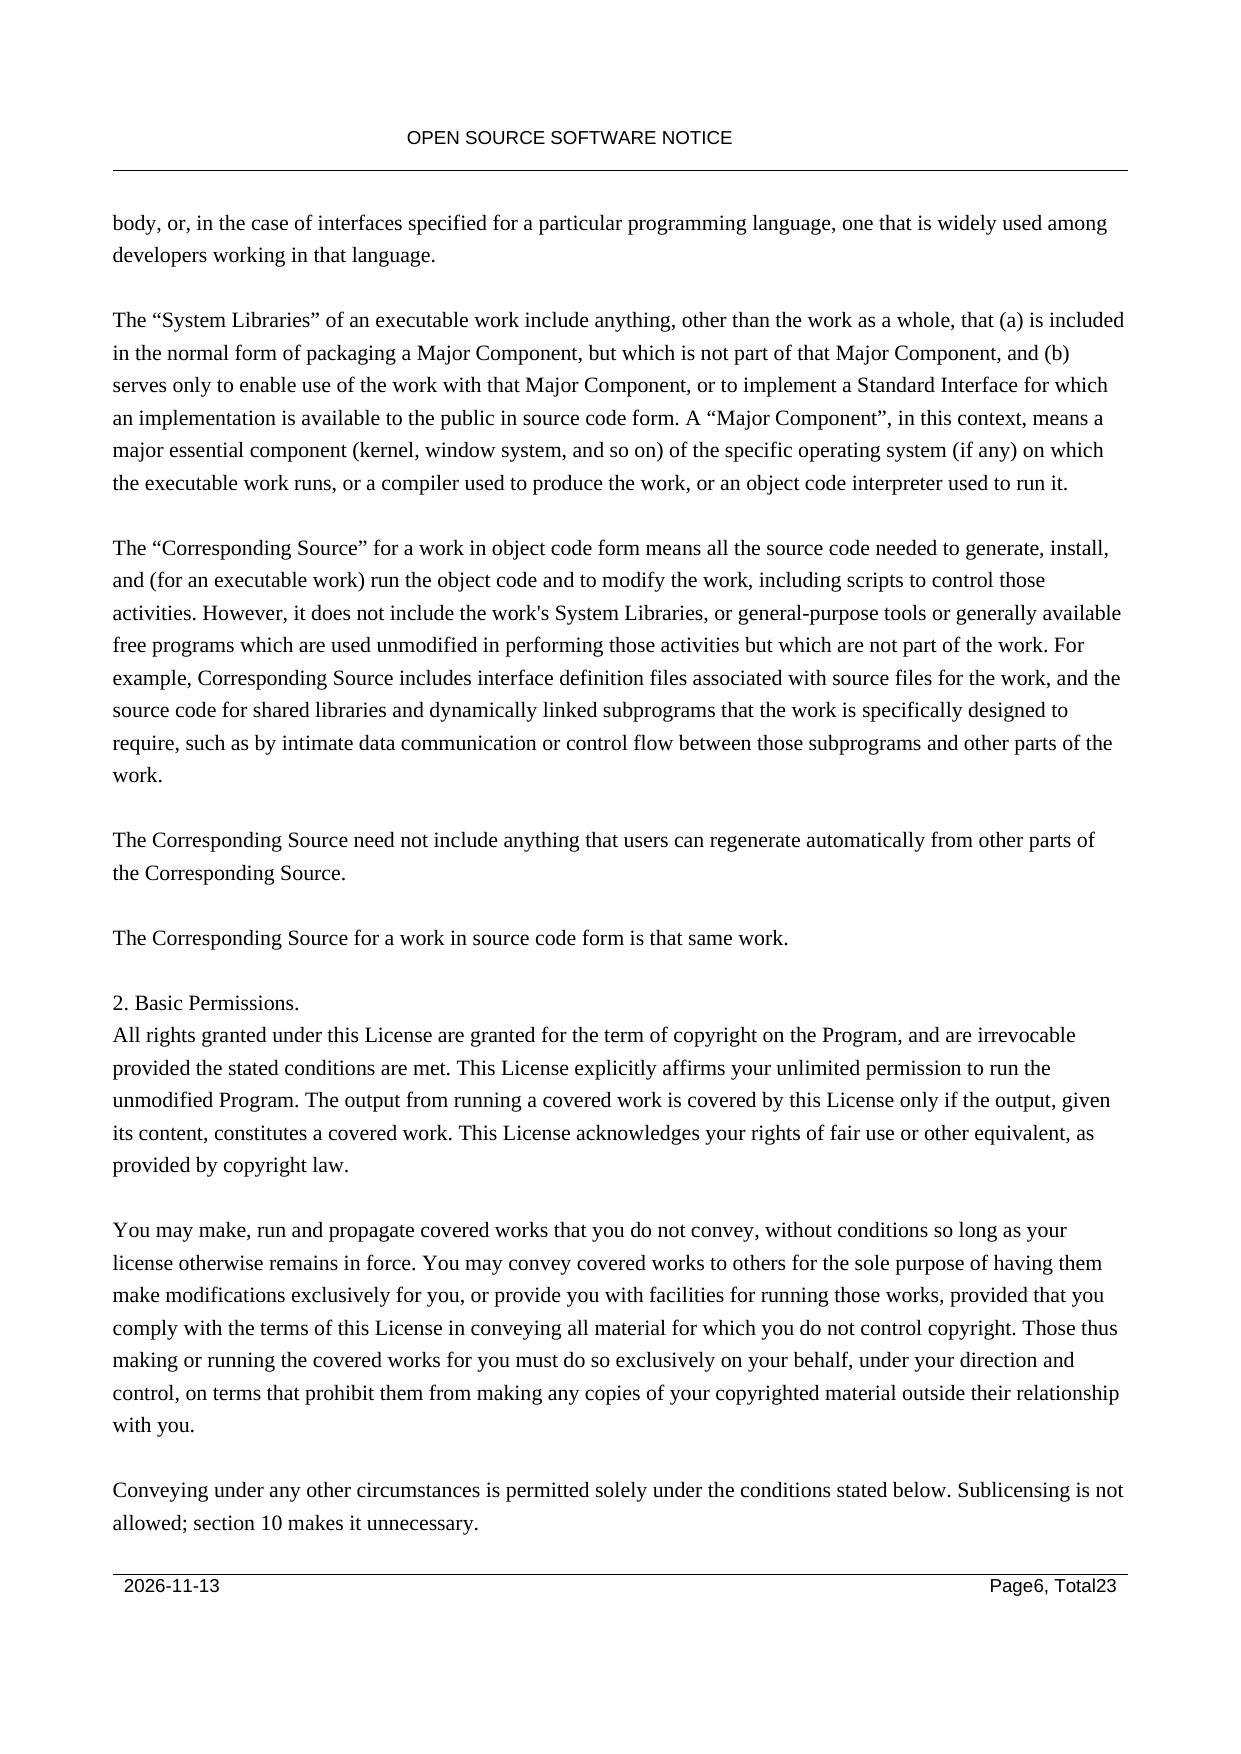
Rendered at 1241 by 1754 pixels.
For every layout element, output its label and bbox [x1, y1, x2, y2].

text [112, 206, 1128, 1539]
